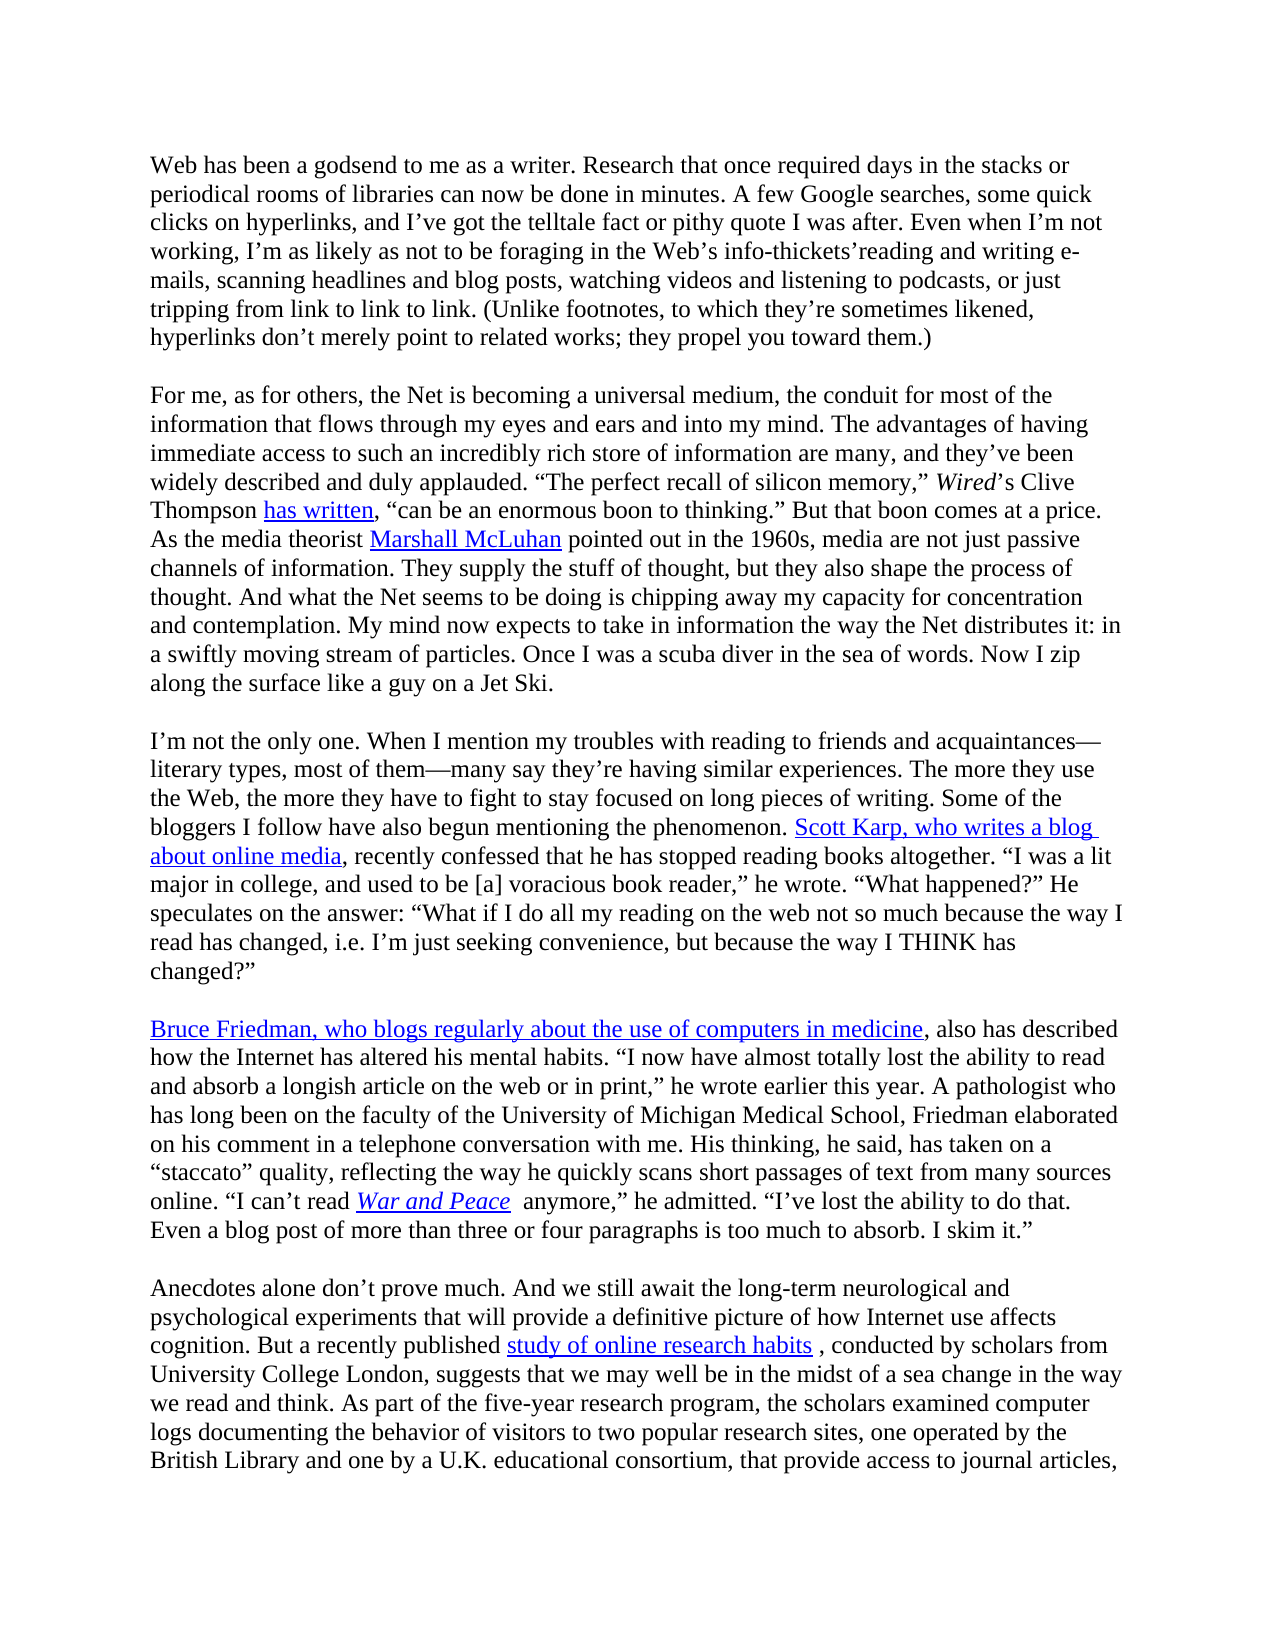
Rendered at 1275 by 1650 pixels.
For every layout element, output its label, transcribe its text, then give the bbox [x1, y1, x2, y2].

text Bruce Friedman, who blogs regularly about the use of computers in medicine, also has described how the Internet has altered his mental habits. “I now have almost totally lost the ability to read and absorb a longish article on the web or in print,” he wrote earlier this year. A pathologist who has long been on the faculty of the University of Michigan Medical School, Friedman elaborated on his comment in a telephone conversation with me. His thinking, he said, has taken on a “staccato” quality, reflecting the way he quickly scans short passages of text from many sources online. “I can’t read War and Peace anymore,” he admitted. “I’ve lost the ability to do that. Even a blog post of more than three or four paragraphs is too much to absorb. I skim it.” [150, 1014, 1125, 1244]
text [150, 1273, 1125, 1474]
text I’m not the only one. When I mention my troubles with reading to friends and acquaintances—literary types, most of them—many say they’re having similar experiences. The more they use the Web, the more they have to fight to stay focused on long pieces of writing. Some of the bloggers I follow have also begun mentioning the phenomenon. Scott Karp, who writes a blog about online media, recently confessed that he has stopped reading books altogether. “I was a lit major in college, and used to be [a] voracious book reader,” he wrote. “What happened?” He speculates on the answer: “What if I do all my reading on the web not so much because the way I read has changed, i.e. I’m just seeking convenience, but because the way I THINK has changed?” [150, 726, 1125, 984]
text For me, as for others, the Net is becoming a universal medium, the conduit for most of the information that flows through my eyes and ears and into my mind. The advantages of having immediate access to such an incredibly rich store of information are many, and they’ve been widely described and duly applauded. “The perfect recall of silicon memory,” Wired’s Clive Thompson has written, “can be an enormous boon to thinking.” But that boon comes at a price. As the media theorist Marshall McLuhan pointed out in the 1960s, media are not just passive channels of information. They supply the stuff of thought, but they also shape the process of thought. And what the Net seems to be doing is chipping away my capacity for concentration and contemplation. My mind now expects to take in information the way the Net distributes it: in a swiftly moving stream of particles. Once I was a scuba diver in the sea of words. Now I zip along the surface like a guy on a Jet Ski. [150, 380, 1125, 697]
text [150, 150, 1125, 351]
